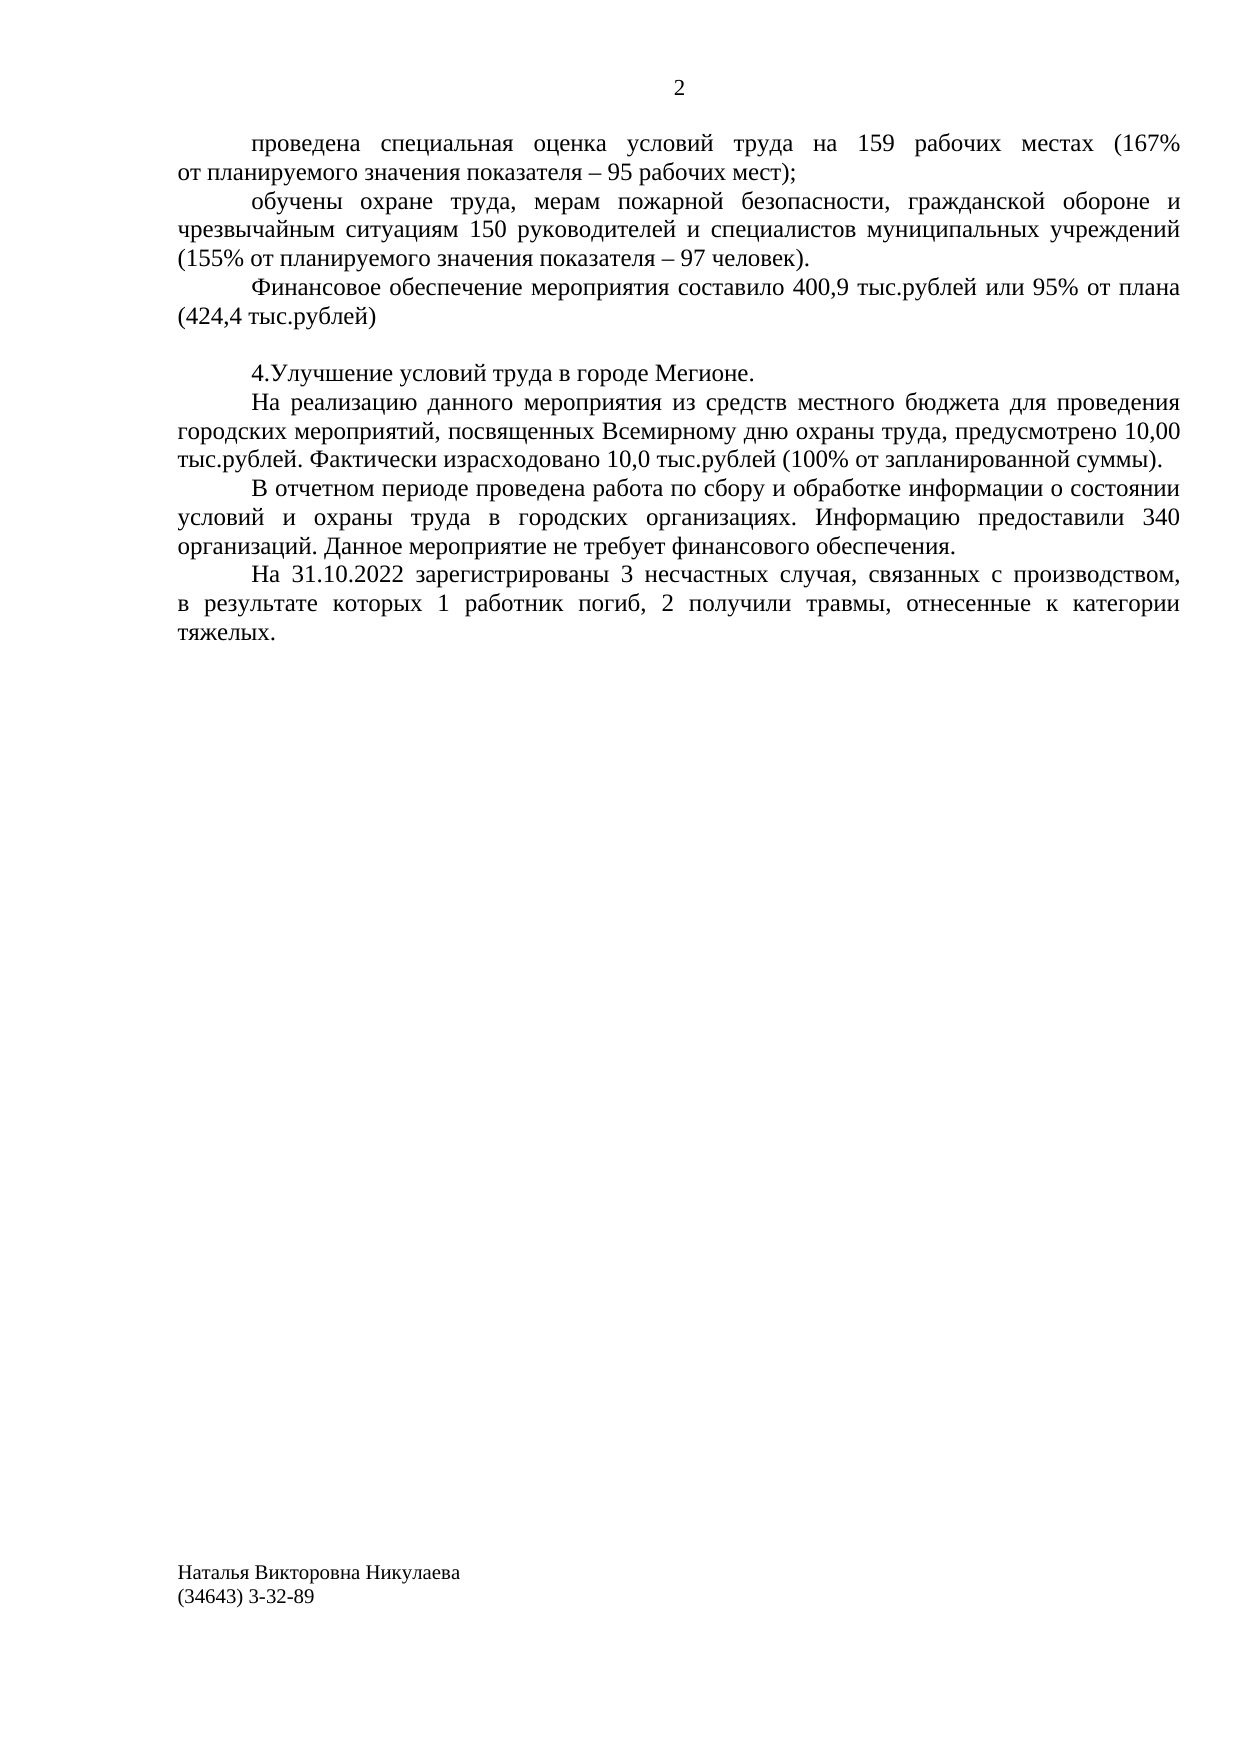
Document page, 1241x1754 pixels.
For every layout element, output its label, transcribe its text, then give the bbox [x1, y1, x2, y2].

text На реализацию данного мероприятия из средств местного бюджета для проведения городских мероприятий, посвященных Всемирному дню охраны труда, предусмотрено 10,00 тыс.рублей. Фактически израсходовано 10,0 тыс.рублей (100% от запланированной суммы). [177, 387, 1181, 473]
text Наталья Викторовна Никулаева [177, 1560, 1181, 1584]
text обучены охране труда, мерам пожарной безопасности, гражданской обороне и чрезвычайным ситуациям 150 руководителей и специалистов муниципальных учреждений (155% от планируемого значения показателя – 97 человек). [177, 186, 1181, 272]
text В отчетном периоде проведена работа по сбору и обработке информации о состоянии условий и охраны труда в городских организациях. Информацию предоставили 340 организаций. Данное мероприятие не требует финансового обеспечения. [177, 473, 1181, 559]
text проведена специальная оценка условий труда на 159 рабочих местах (167% от планируемого значения показателя – 95 рабочих мест); [177, 128, 1181, 186]
text Финансовое обеспечение мероприятия составило 400,9 тыс.рублей или 95% от плана (424,4 тыс.рублей) [177, 272, 1181, 329]
text На 31.10.2022 зарегистрированы 3 несчастных случая, связанных с производством, в результате которых 1 работник погиб, 2 получили травмы, отнесенные к категории тяжелых. [177, 559, 1181, 646]
text 4.Улучшение условий труда в городе Мегионе. [177, 358, 1181, 387]
text (34643) 3-32-89 [177, 1584, 1181, 1608]
